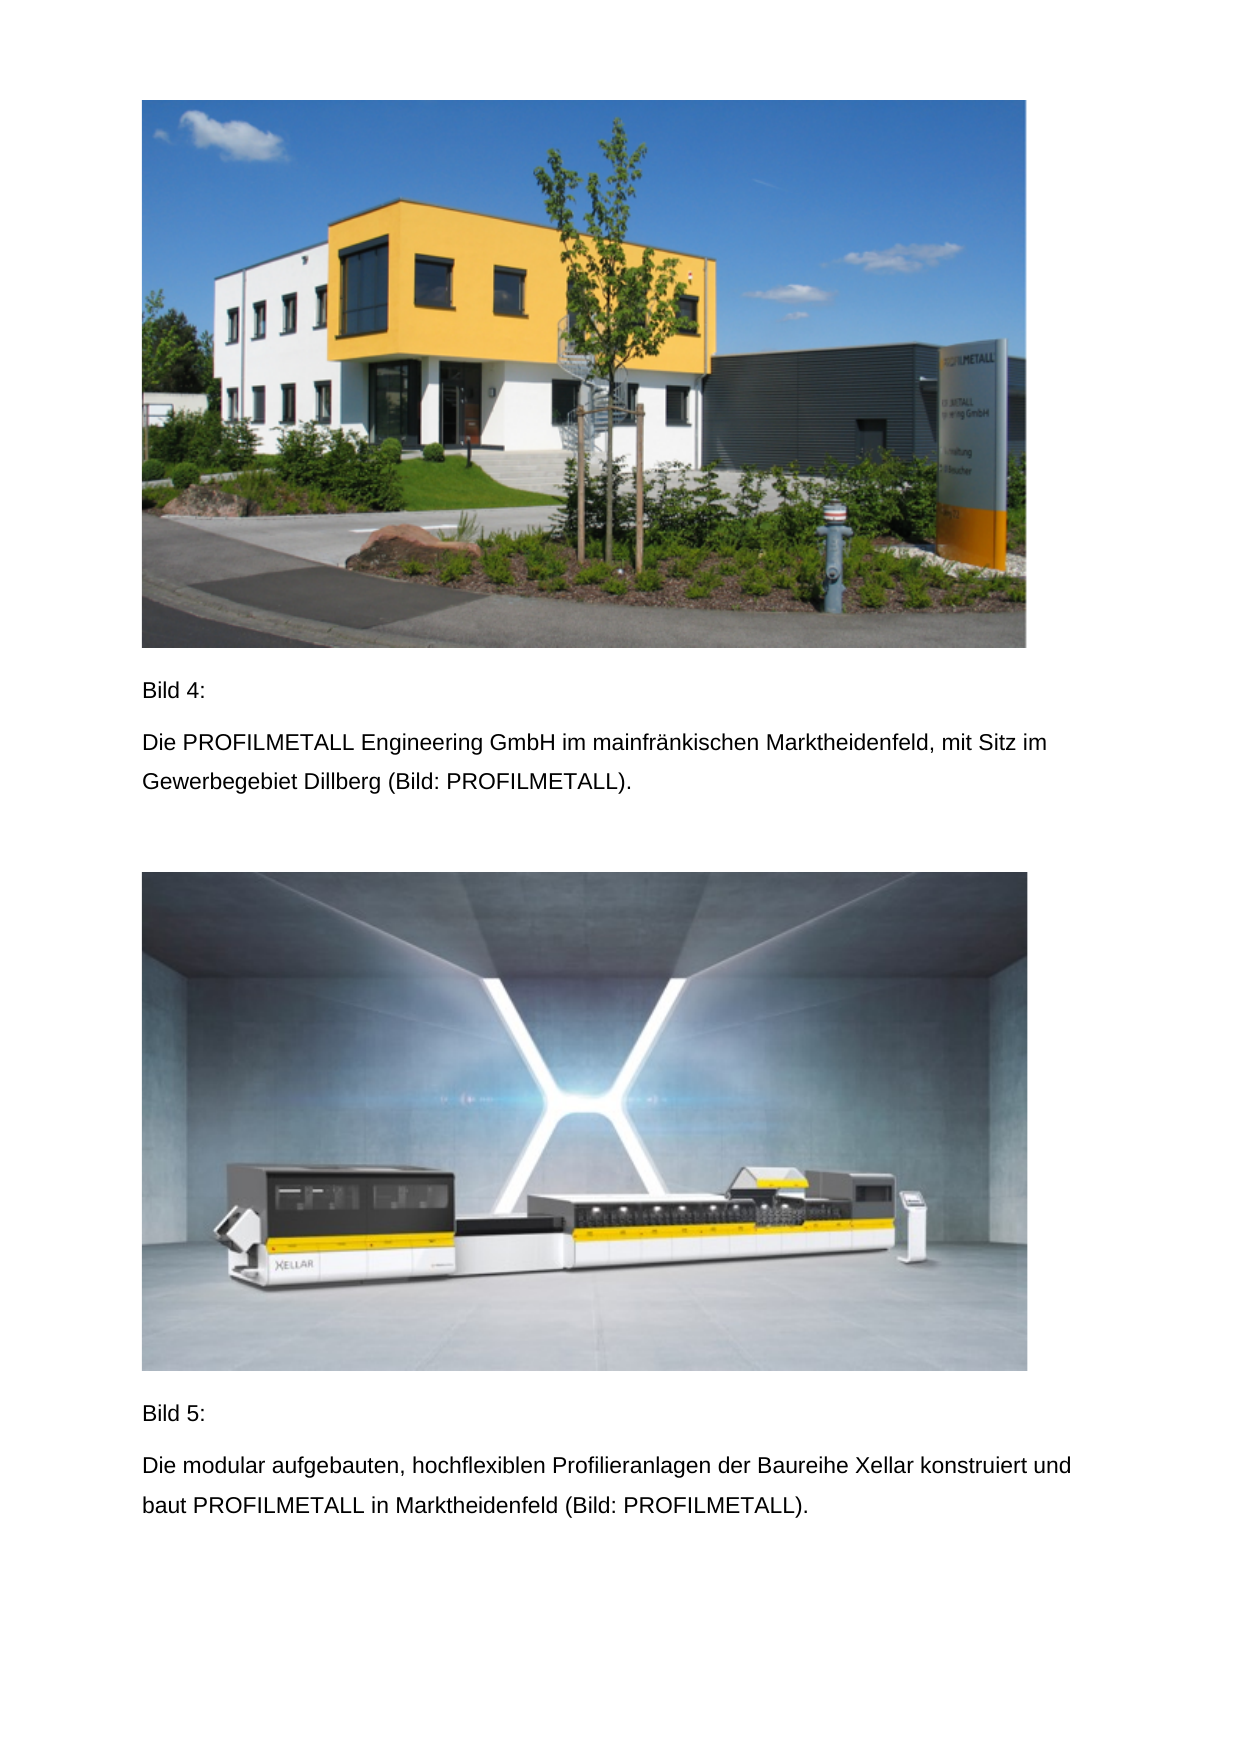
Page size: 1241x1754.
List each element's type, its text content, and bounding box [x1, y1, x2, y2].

text Die PROFILMETALL Engineering GmbH im mainfränkischen Marktheidenfeld, mit Sitz im Gewerbegebiet Dillberg (Bild: PROFILMETALL). [142, 729, 1110, 794]
text Die modular aufgebauten, hochflexiblen Profilieranlagen der Baureihe Xellar konstruiert und baut PROFILMETALL in Marktheidenfeld (Bild: PROFILMETALL). [142, 1452, 1110, 1518]
text Bild 4: [142, 677, 1110, 703]
picture [141, 100, 1028, 648]
text Bild 5: [142, 1400, 1110, 1427]
picture [141, 872, 1028, 1371]
